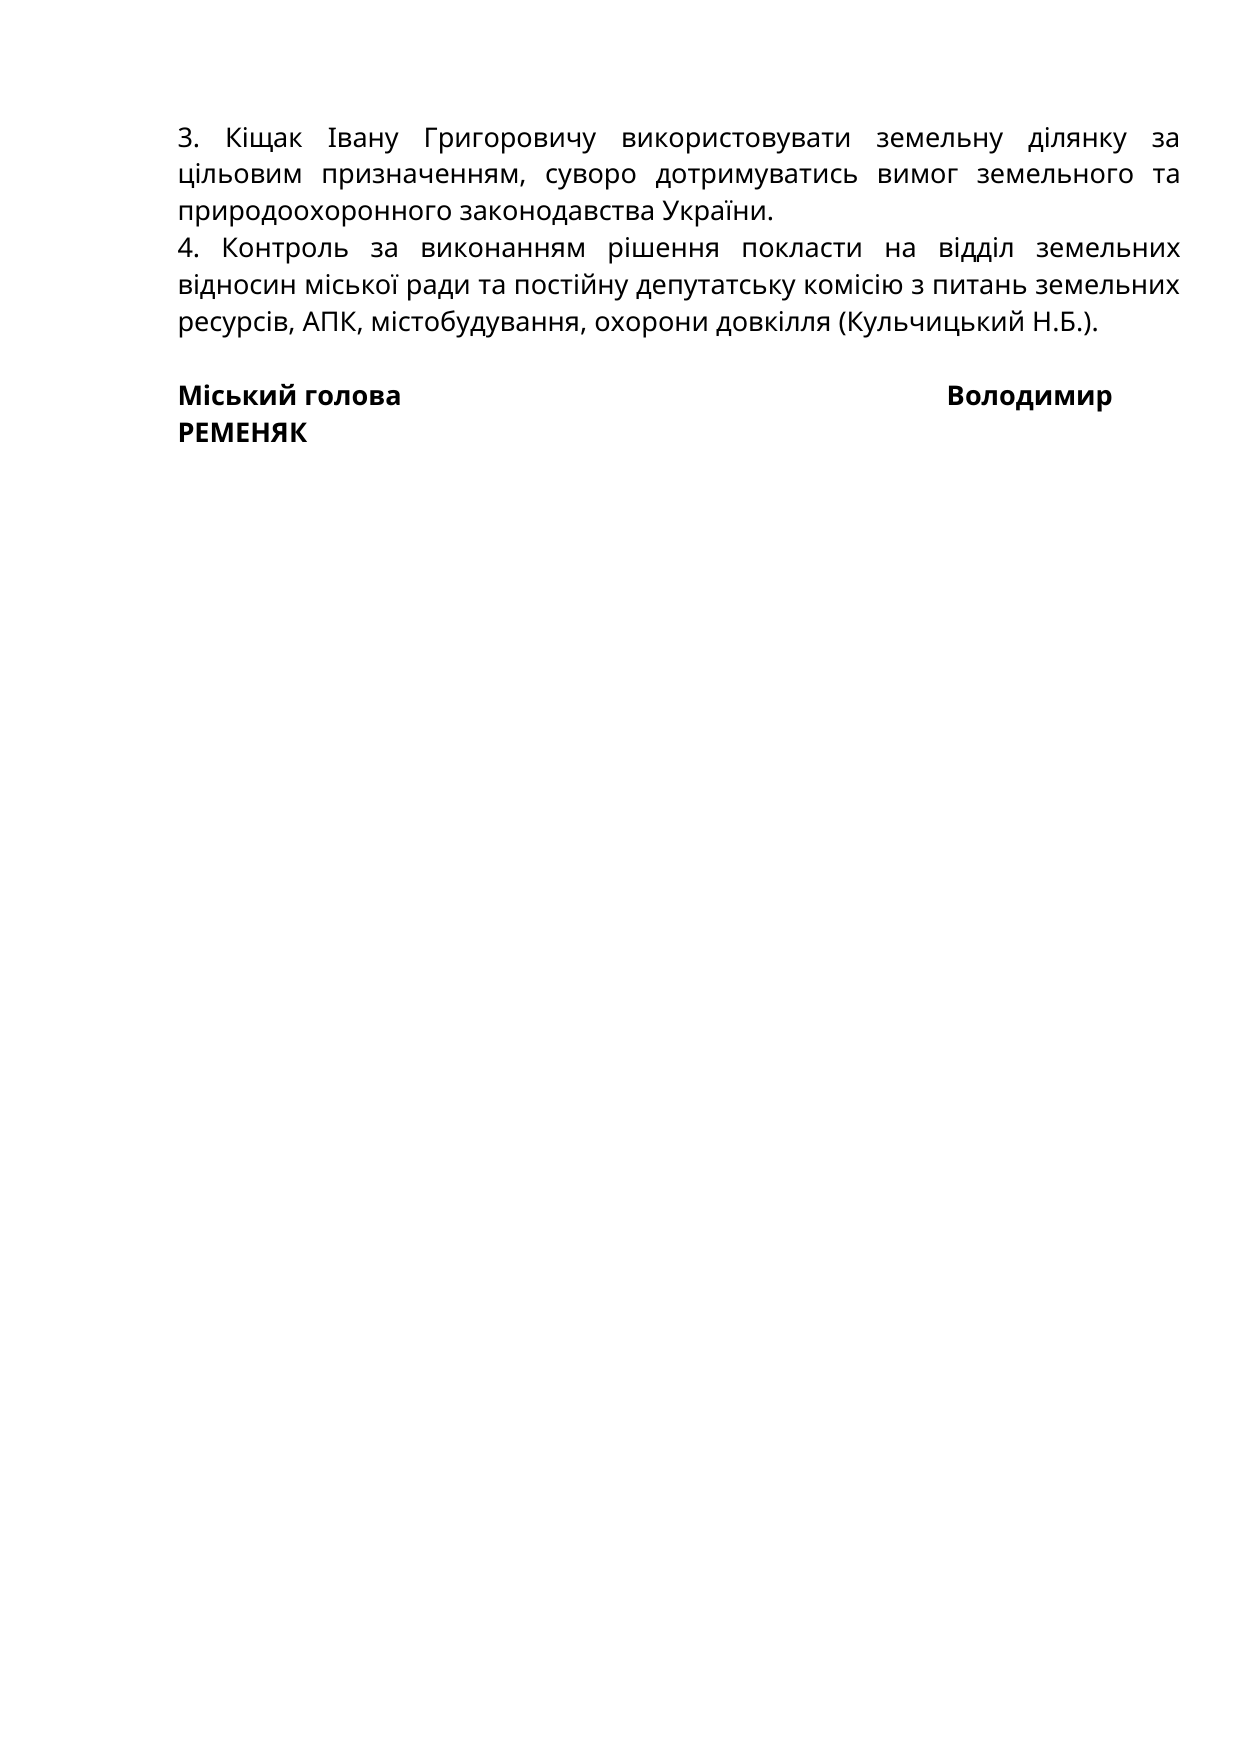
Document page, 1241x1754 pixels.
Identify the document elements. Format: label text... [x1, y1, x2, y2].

text Міський голова Володимир РЕМЕНЯК [177, 376, 1181, 450]
text 3. Кіщак Івану Григоровичу використовувати земельну ділянку за цільовим призначенням, суворо дотримуватись вимог земельного та природоохоронного законодавства України. [177, 118, 1182, 229]
text 4. Контроль за виконанням рішення покласти на відділ земельних відносин міської ради та постійну депутатську комісію з питань земельних ресурсів, АПК, містобудування, охорони довкілля (Кульчицький Н.Б.). [177, 229, 1182, 339]
